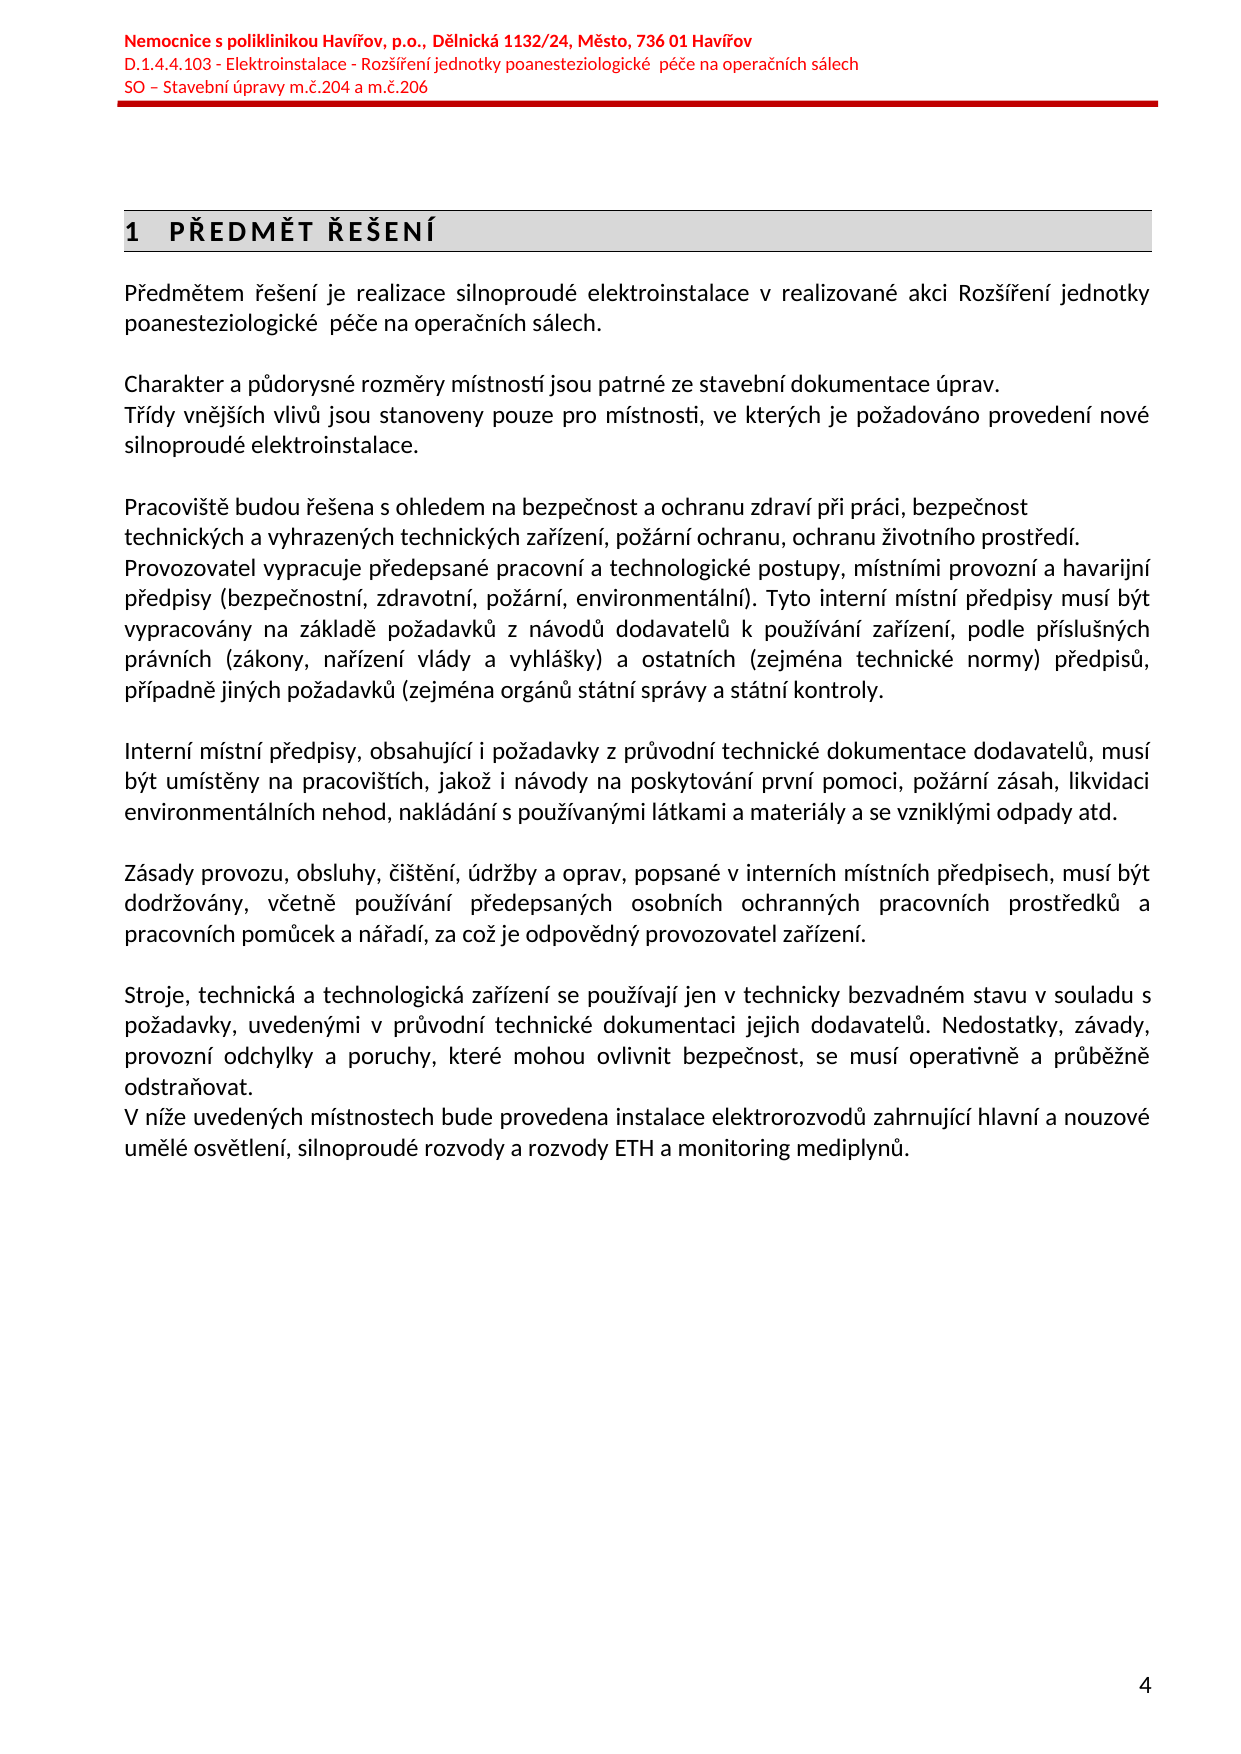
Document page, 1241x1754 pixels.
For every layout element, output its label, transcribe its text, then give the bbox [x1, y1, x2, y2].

text technických a vyhrazených technických zařízení, požární ochranu, ochranu životního prostředí. [124, 521, 1152, 552]
text Třídy vnějších vlivů jsou stanoveny pouze pro místnosti, ve kterých je požadováno provedení nové silnoproudé elektroinstalace. [124, 399, 1152, 460]
text Zásady provozu, obsluhy, čištění, údržby a oprav, popsané v interních místních předpisech, musí být dodržovány, včetně používání předepsaných osobních ochranných pracovních prostředků a pracovních pomůcek a nářadí, za což je odpovědný provozovatel zařízení. [124, 857, 1152, 948]
text Pracoviště budou řešena s ohledem na bezpečnost a ochranu zdraví při práci, bezpečnost [124, 491, 1152, 521]
text V níže uvedených místnostech bude provedena instalace elektrorozvodů zahrnující hlavní a nouzové umělé osvětlení, silnoproudé rozvody a rozvody ETH a monitoring mediplynů. [124, 1101, 1152, 1162]
text Provozovatel vypracuje předepsané pracovní a technologické postupy, místními provozní a havarijní předpisy (bezpečnostní, zdravotní, požární, environmentální). Tyto interní místní předpisy musí být vypracovány na základě požadavků z návodů dodavatelů k používání zařízení, podle příslušných právních (zákony, nařízení vlády a vyhlášky) a ostatních (zejména technické normy) předpisů, případně jiných požadavků (zejména orgánů státní správy a státní kontroly. [124, 552, 1152, 704]
text Interní místní předpisy, obsahující i požadavky z průvodní technické dokumentace dodavatelů, musí být umístěny na pracovištích, jakož i návody na poskytování první pomoci, požární zásah, likvidaci environmentálních nehod, nakládání s používanými látkami a materiály a se vzniklými odpady atd. [124, 735, 1152, 826]
subtitle Předmět řešení [124, 211, 1152, 251]
text Stroje, technická a technologická zařízení se používají jen v technicky bezvadném stavu v souladu s požadavky, uvedenými v průvodní technické dokumentaci jejich dodavatelů. Nedostatky, závady, provozní odchylky a poruchy, které mohou ovlivnit bezpečnost, se musí operativně a průběžně odstraňovat. [124, 979, 1152, 1101]
text Předmětem řešení je realizace silnoproudé elektroinstalace v realizované akci Rozšíření jednotky poanesteziologické péče na operačních sálech. [124, 277, 1152, 338]
text Charakter a půdorysné rozměry místností jsou patrné ze stavební dokumentace úprav. [124, 369, 1152, 399]
